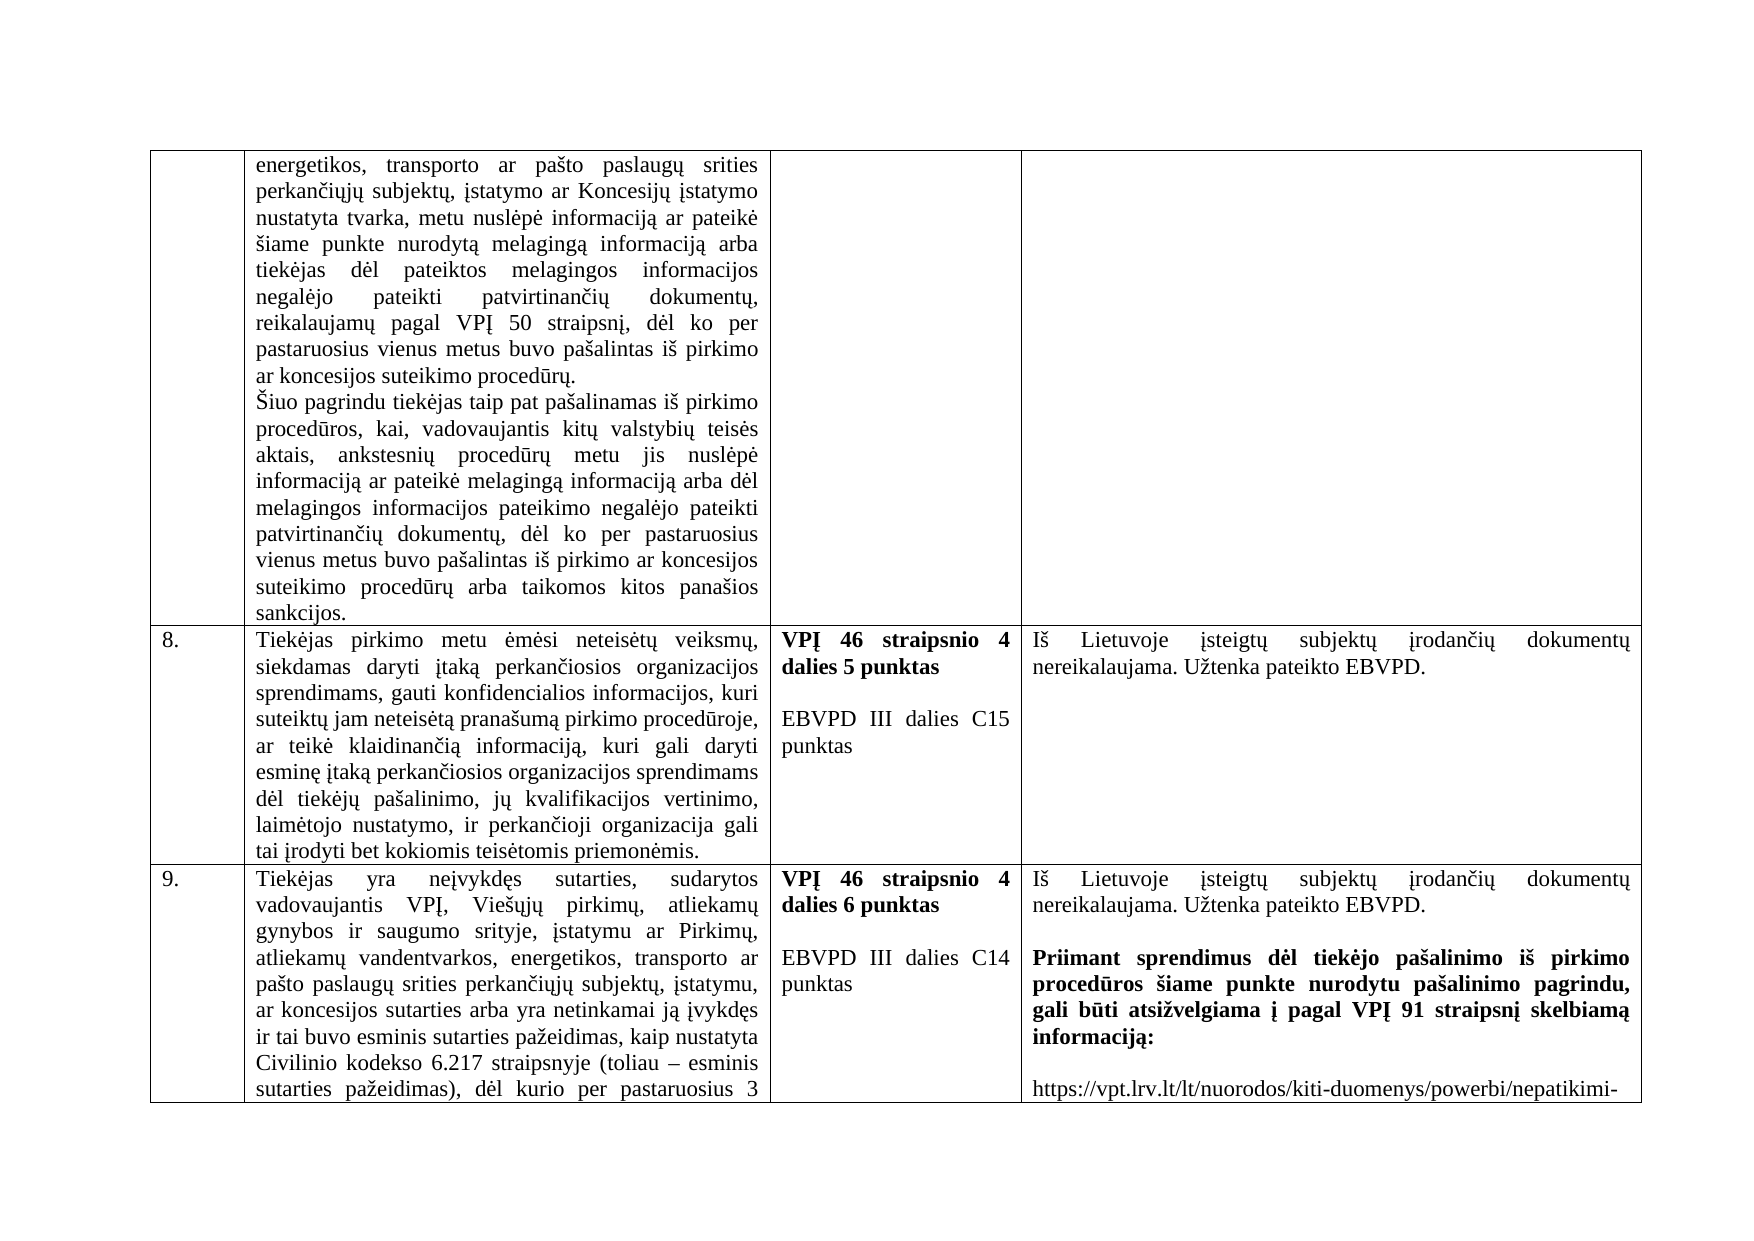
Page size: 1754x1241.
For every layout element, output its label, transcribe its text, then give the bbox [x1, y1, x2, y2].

table_cell Tiekėjas pirkimo metu ėmėsi neteisėtų veiksmų, siekdamas daryti įtaką perkančiosios organizacijos sprendimams, gauti konfidencialios informacijos, kuri suteiktų jam neteisėtą pranašumą pirkimo procedūroje, ar teikė klaidinančią informaciją, kuri gali daryti esminę įtaką perkančiosios organizacijos sprendimams dėl tiekėjų pašalinimo, jų kvalifikacijos vertinimo, laimėtojo nustatymo, ir perkančioji organizacija gali tai įrodyti bet kokiomis teisėtomis priemonėmis. [245, 626, 770, 864]
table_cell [245, 151, 770, 625]
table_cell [771, 865, 1021, 1102]
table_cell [1022, 865, 1641, 1102]
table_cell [1022, 151, 1641, 625]
table_cell VPĮ 46 straipsnio 4 dalies 5 punktas EBVPD III dalies C15 punktas [771, 626, 1021, 864]
table_cell [151, 626, 244, 864]
table_cell [151, 865, 244, 1102]
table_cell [245, 865, 770, 1102]
table_cell Iš Lietuvoje įsteigtų subjektų įrodančių dokumentų nereikalaujama. Užtenka pateikto EBVPD. [1022, 626, 1641, 864]
table_cell [151, 151, 244, 625]
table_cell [771, 151, 1021, 625]
